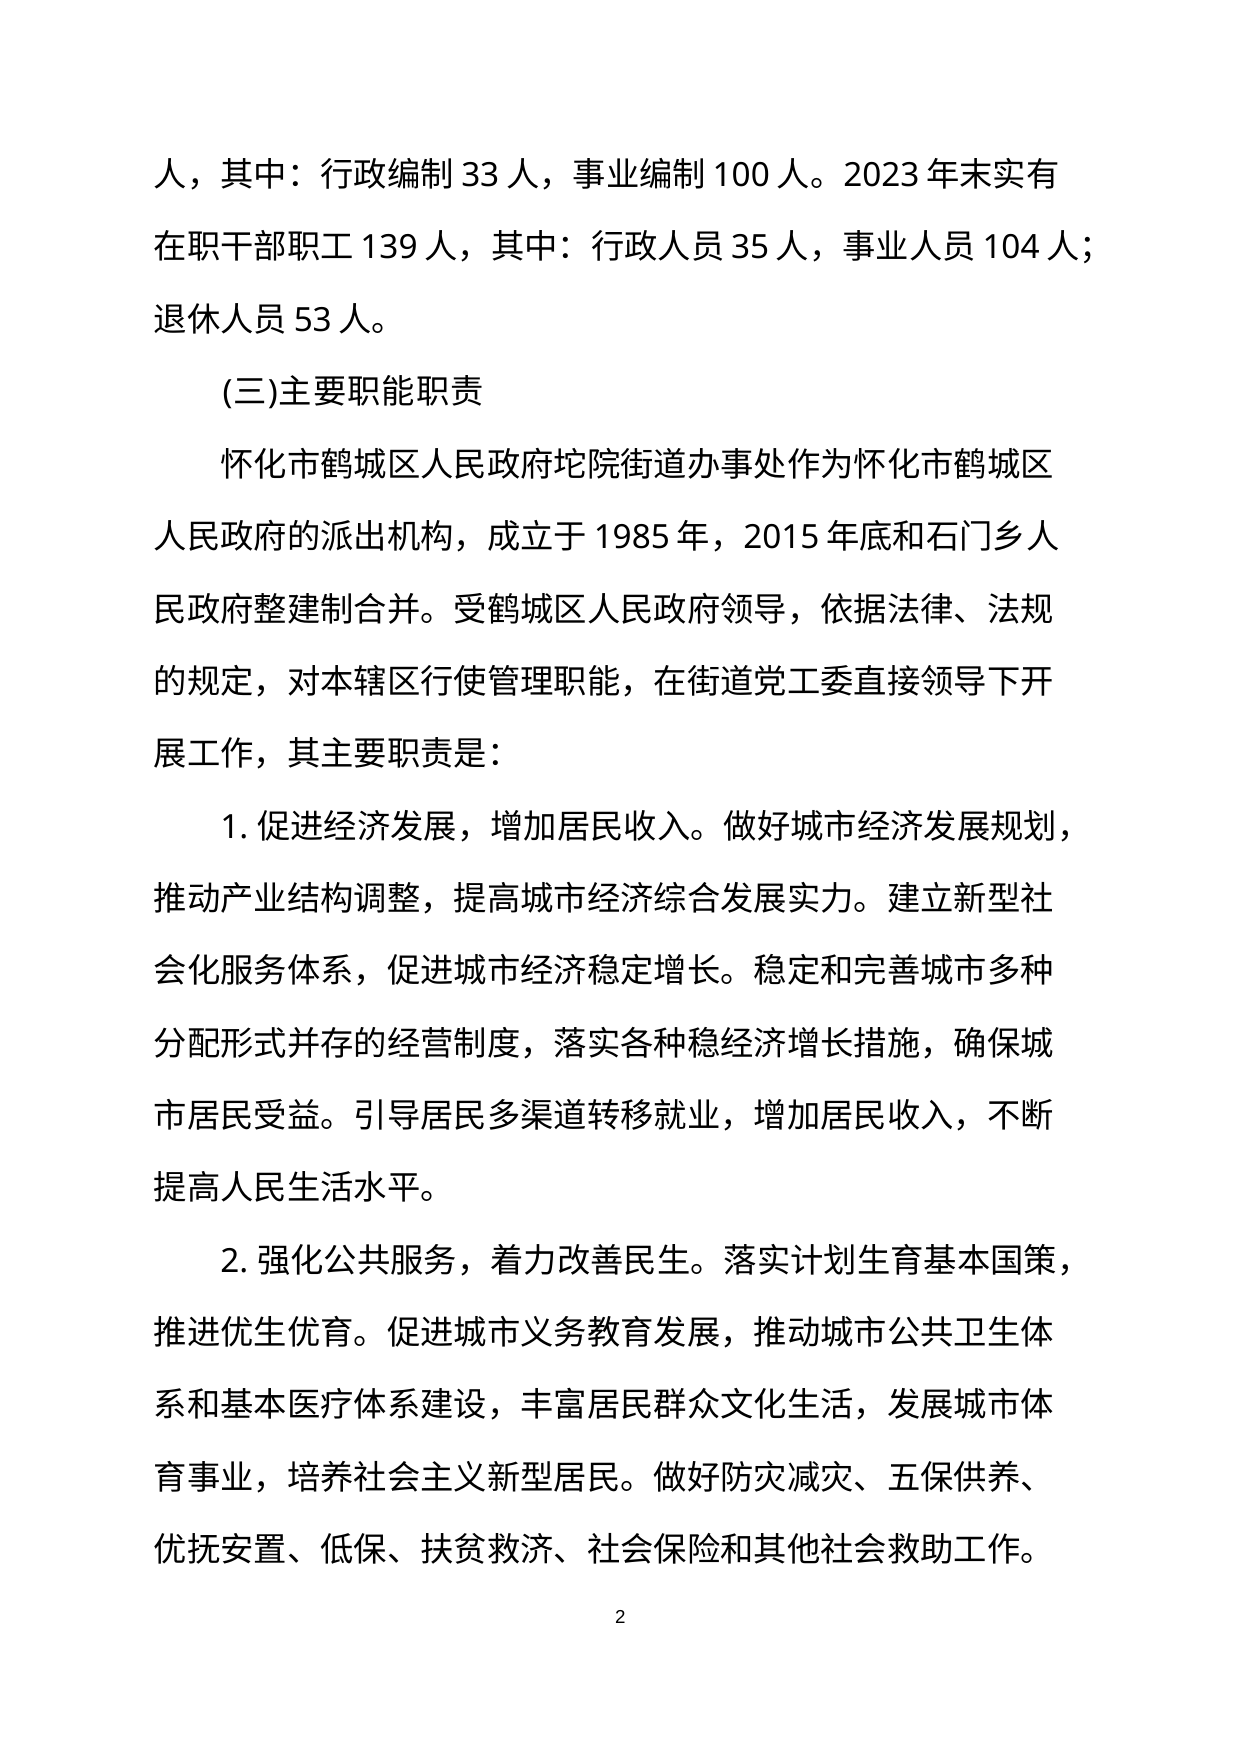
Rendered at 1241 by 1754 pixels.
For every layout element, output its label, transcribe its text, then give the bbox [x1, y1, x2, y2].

text 怀化市鹤城区人民政府坨院街道办事处作为怀化市鹤城区人民政府的派出机构，成立于1985年，2015年底和石门乡人民政府整建制合并。受鹤城区人民政府领导，依据法律、法规的规定，对本辖区行使管理职能，在街道党工委直接领导下开展工作，其主要职责是： [153, 438, 1087, 775]
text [153, 1233, 1087, 1571]
text 1. 促进经济发展，增加居民收入。做好城市经济发展规划，推动产业结构调整，提高城市经济综合发展实力。建立新型社会化服务体系，促进城市经济稳定增长。稳定和完善城市多种分配形式并存的经营制度，落实各种稳经济增长措施，确保城市居民受益。引导居民多渠道转移就业，增加居民收入，不断提高人民生活水平。 [153, 799, 1087, 1209]
text (三)主要职能职责 [153, 365, 1087, 414]
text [153, 148, 1087, 341]
